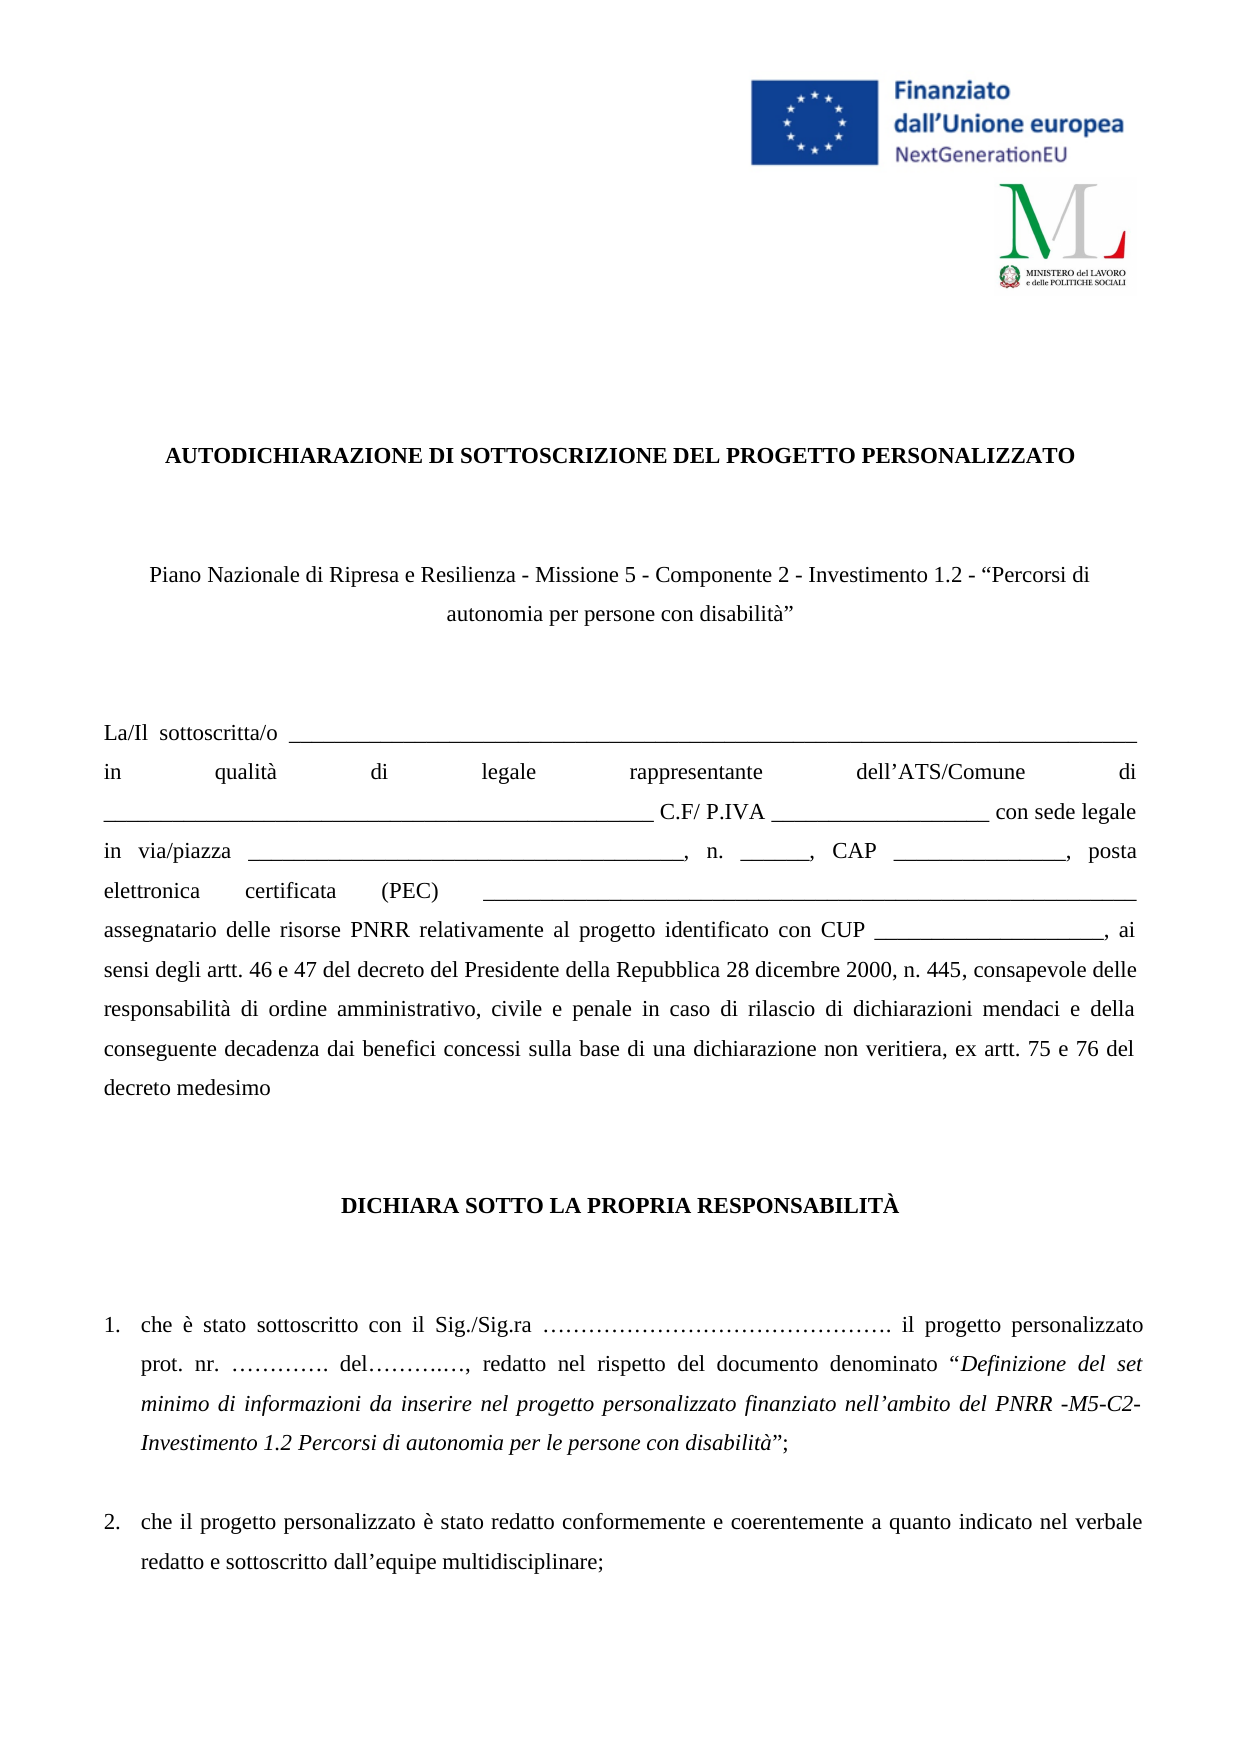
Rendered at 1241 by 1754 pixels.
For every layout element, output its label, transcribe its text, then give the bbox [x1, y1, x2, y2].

picture [740, 59, 1138, 296]
list che il progetto personalizzato è stato redatto conformemente e coerentemente a quanto indicato nel verbale redatto e sottoscritto dall’equipe multidisciplinare; [103, 1508, 1145, 1574]
text DICHIARA SOTTO LA PROPRIA RESPONSABILITÀ [103, 1192, 1137, 1219]
text Piano Nazionale di Ripresa e Resilienza - Missione 5 - Componente 2 - Investimento 1.2 - “Percorsi di autonomia per persone con disabilità” [103, 561, 1137, 627]
text La/Il sottoscritta/o __________________________________________________________________________ in qualità di legale rappresentante dell’ATS/Comune di ________________________________________________ C.F/ P.IVA ___________________ con sede legale in via/piazza ______________________________________, n. ______, CAP _______________, posta elettronica certificata (PEC) _________________________________________________________ assegnatario delle risorse PNRR relativamente al progetto identificato con CUP ____________________, ai sensi degli artt. 46 e 47 del decreto del Presidente della Repubblica 28 dicembre 2000, n. 445, consapevole delle responsabilità di ordine amministrativo, civile e penale in caso di rilascio di dichiarazioni mendaci e della conseguente decadenza dai benefici concessi sulla base di una dichiarazione non veritiera, ex artt. 75 e 76 del decreto medesimo [103, 719, 1137, 1100]
text AUTODICHIARAZIONE DI SOTTOSCRIZIONE DEL PROGETTO PERSONALIZZATO [103, 442, 1137, 469]
list che è stato sottoscritto con il Sig./Sig.ra ………………………………………. il progetto personalizzato prot. nr. …………. del……….…, redatto nel rispetto del documento denominato “Definizione del set minimo di informazioni da inserire nel progetto personalizzato finanziato nell’ambito del PNRR -M5-C2- Investimento 1.2 Percorsi di autonomia per le persone con disabilità”; [103, 1311, 1145, 1456]
